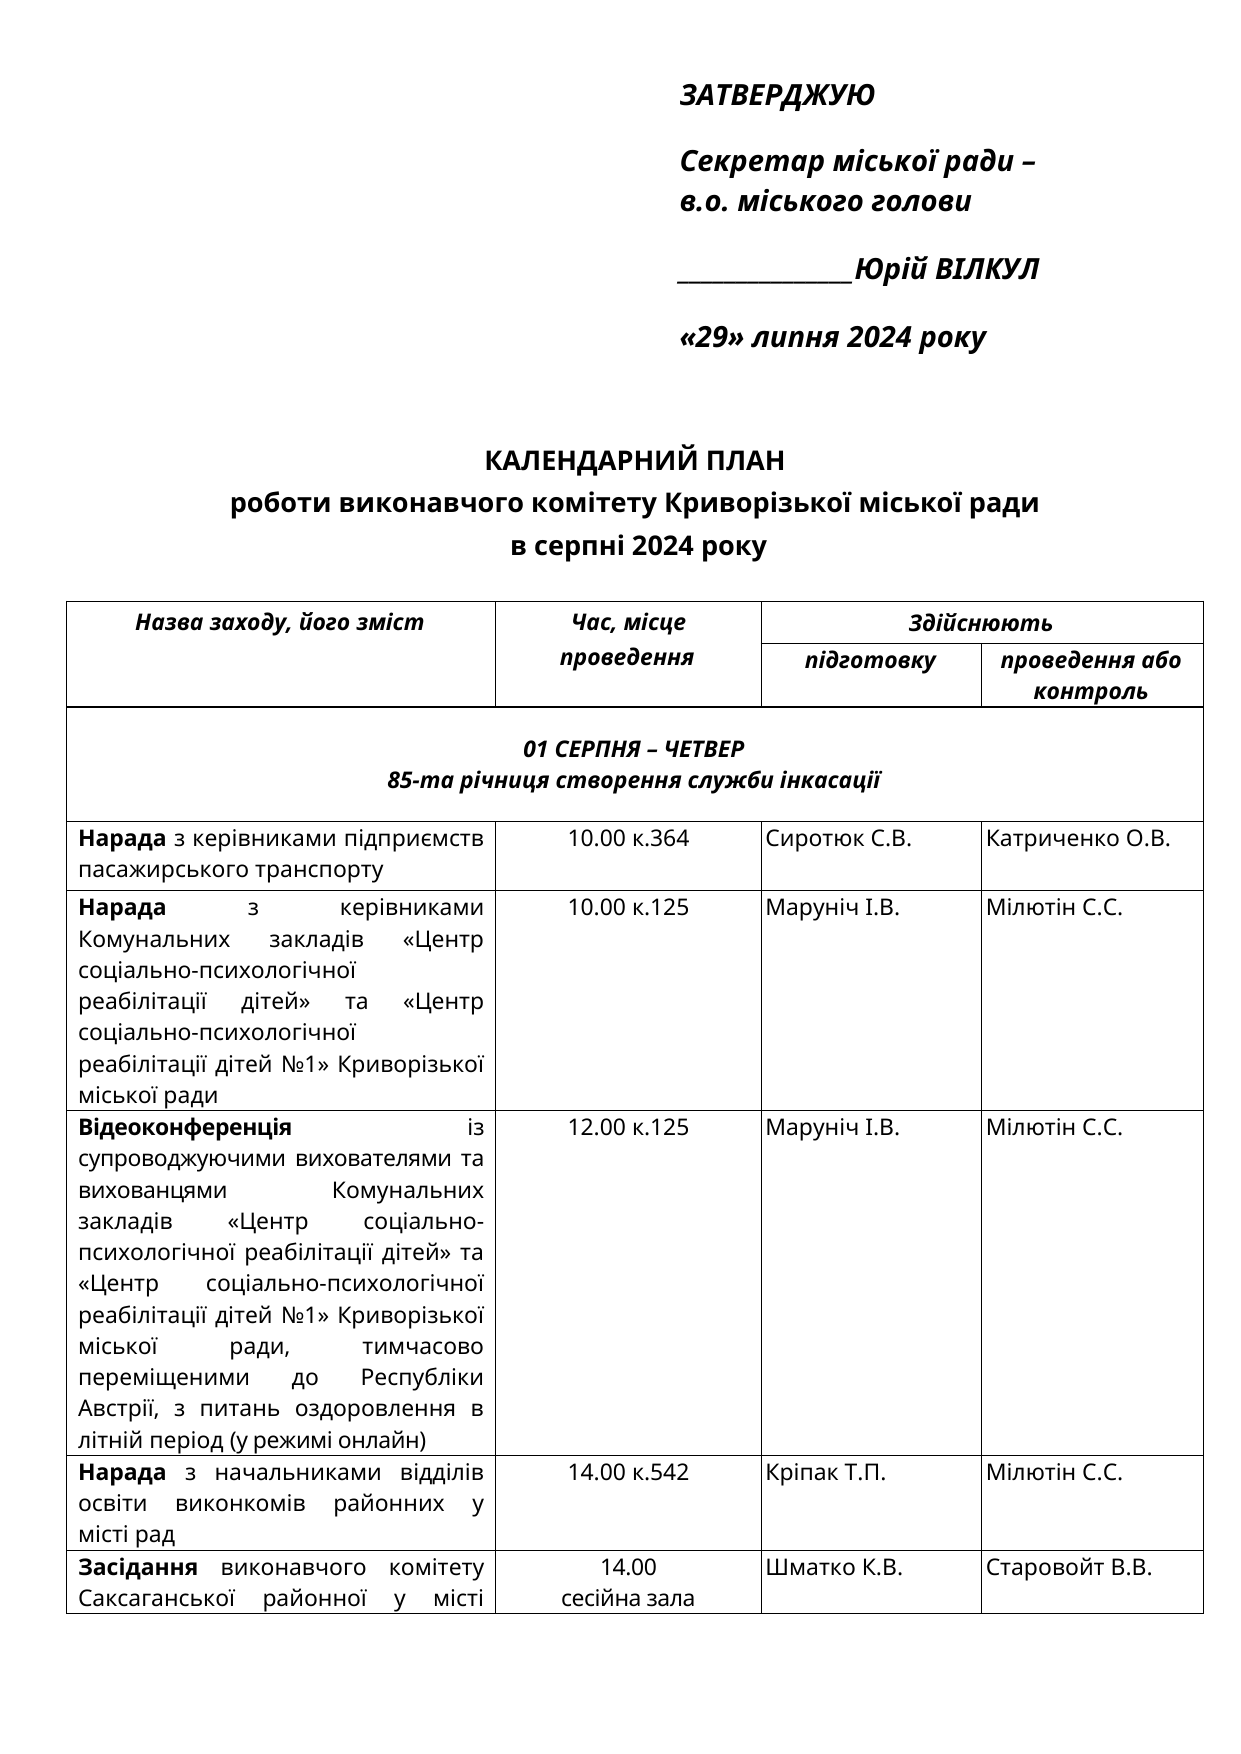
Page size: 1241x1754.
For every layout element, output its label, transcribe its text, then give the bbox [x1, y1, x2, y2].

table_cell Мілютін С.С. [982, 891, 1203, 1110]
table_header Здійснюють [762, 602, 1203, 643]
table_cell Нарада з керівниками підприємств пасажирського транспорту [67, 822, 495, 890]
text в.о. міського голови [679, 180, 1181, 220]
table_header Назва заходу, його зміст [67, 602, 495, 706]
table_cell Нарада з начальниками відділів освіти виконкомів районних у місті рад [67, 1456, 495, 1550]
table_cell Нарада з керівниками Комунальних закладів «Центр соціально-психологічної реабілітації дітей» та «Центр соціально-психологічної реабілітації дітей №1» Криворізької міської ради [67, 891, 495, 1110]
table_cell Маруніч І.В. [762, 1111, 981, 1455]
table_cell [67, 1551, 495, 1613]
table_cell 10.00 к.364 [496, 822, 761, 890]
text ЗАТВЕРДЖУЮ [679, 74, 1181, 113]
table_cell Кріпак Т.П. [762, 1456, 981, 1550]
table_cell підготовку [762, 644, 981, 706]
table_cell Відеоконференція із супроводжуючими вихователями та вихованцями Комунальних закладів «Центр соціально-психологічної реабілітації дітей» та «Центр соціально-психологічної реабілітації дітей №1» Криворізької міської ради, тимчасово переміщеними до Республіки Австрії, з питань оздоровлення в літній період (у режимі онлайн) [67, 1111, 495, 1455]
table_cell Мілютін С.С. [982, 1456, 1203, 1550]
table_cell Катриченко О.В. [982, 822, 1203, 890]
table_cell 14.00 к.542 [496, 1456, 761, 1550]
text роботи виконавчого комітету Криворізької міської ради [89, 484, 1181, 521]
table_cell 12.00 к.125 [496, 1111, 761, 1455]
table_cell 10.00 к.125 [496, 891, 761, 1110]
text в серпні 2024 року [89, 526, 1181, 563]
table_cell Маруніч І.В. [762, 891, 981, 1110]
text «29» липня 2024 року [679, 316, 1181, 356]
table_cell проведення або контроль [982, 644, 1203, 706]
table_cell Сиротюк С.В. [762, 822, 981, 890]
table_cell Старовойт В.В. [982, 1551, 1203, 1613]
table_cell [496, 1551, 761, 1613]
text _______________Юрій ВІЛКУЛ [679, 248, 1181, 288]
text Секретар міської ради – [679, 140, 1181, 180]
table_cell 01 СЕРПНЯ – ЧЕТВЕР 85-та річниця створення служби інкасації [67, 708, 1203, 821]
text КАЛЕНДАРНИЙ ПЛАН [89, 441, 1181, 478]
table_cell Шматко К.В. [762, 1551, 981, 1613]
table_header Час, місце проведення [496, 602, 761, 706]
table_cell Мілютін С.С. [982, 1111, 1203, 1455]
